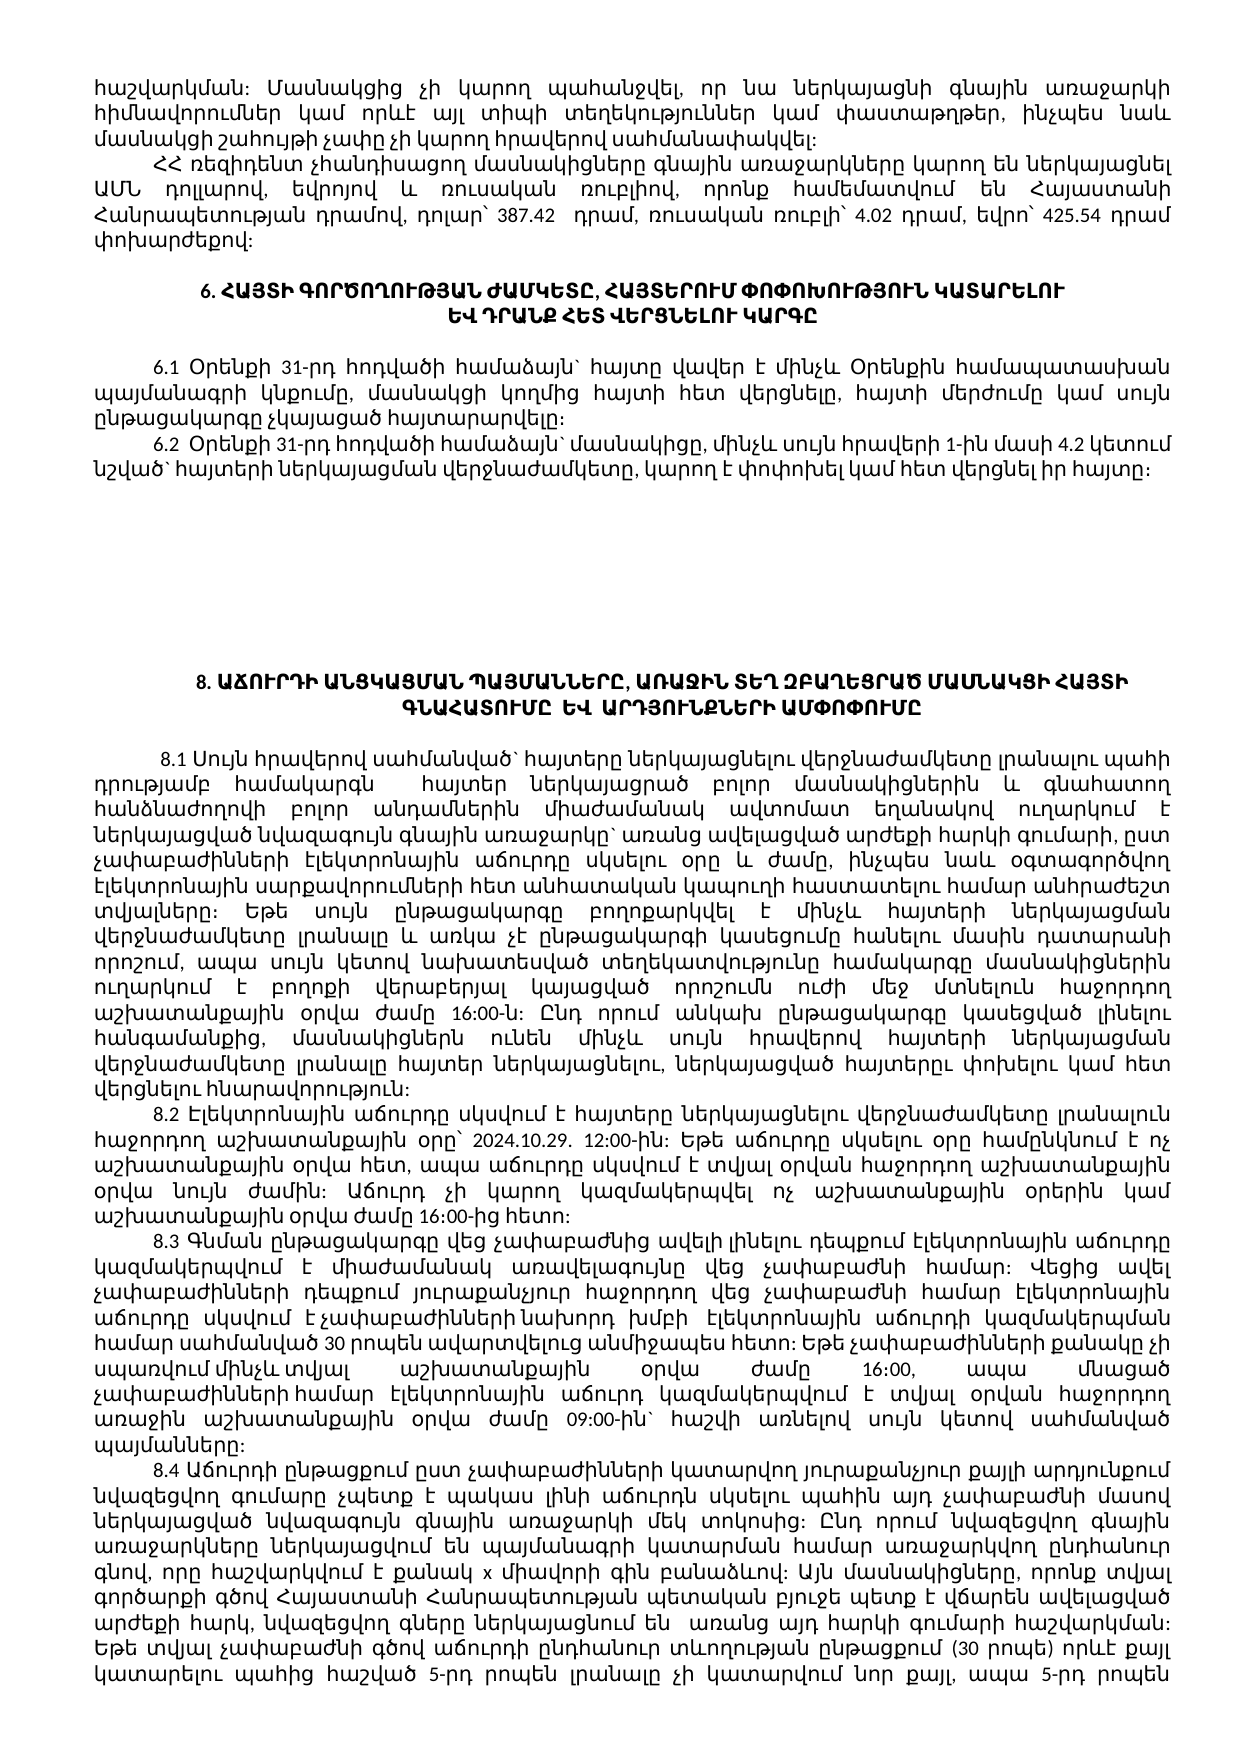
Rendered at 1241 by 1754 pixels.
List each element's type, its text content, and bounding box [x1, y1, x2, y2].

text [94, 75, 1171, 151]
text 8.1 Սույն հրավերով սահմանված` հայտերը ներկայացնելու վերջնաժամկետը լրանալու պահի դրությամբ համակարգն հայտեր ներկայացրած բոլոր մասնակիցներին և գնահատող հանձնաժողովի բոլոր անդամներին միաժամանակ ավտոմատ եղանակով ուղարկում է ներկայացված նվազագույն գնային առաջարկը` առանց ավելացված արժեքի հարկի գումարի, ըստ չափաբաժինների էլեկտրոնային աճուրդը սկսելու օրը և ժամը, ինչպես նաև օգտագործվող էլեկտրոնային սարքավորումների հետ անհատական կապուղի հաստատելու համար անհրաժեշտ տվյալները։ Եթե սույն ընթացակարգը բողոքարկվել է մինչև հայտերի ներկայացման վերջնաժամկետը լրանալը և առկա չէ ընթացակարգի կասեցումը հանելու մասին դատարանի որոշում, ապա սույն կետով նախատեսված տեղեկատվությունը համակարգը մասնակիցներին ուղարկում է բողոքի վերաբերյալ կայացված որոշումն ուժի մեջ մտնելուն հաջորդող աշխատանքային օրվա ժամը 16:00-ն: Ընդ որում անկախ ընթացակարգը կասեցված լինելու հանգամանքից, մասնակիցներն ունեն մինչև սույն հրավերով հայտերի ներկայացման վերջնաժամկետը լրանալը հայտեր ներկայացնելու, ներկայացված հայտերըւ փոխելու կամ հետ վերցնելու հնարավորություն: [94, 746, 1171, 1102]
text 8.2 Էլեկտրոնային աճուրդը սկսվում է հայտերը ներկայացնելու վերջնաժամկետը լրանալուն հաջորդող աշխատանքային օրը՝ 2024.10.29. 12:00 -ին: Եթե աճուրդը սկսելու օրը համընկնում է ոչ աշխատանքային օրվա հետ, ապա աճուրդը սկսվում է տվյալ օրվան հաջորդող աշխատանքային օրվա նույն ժամին: Աճուրդ չի կարող կազմակերպվել ոչ աշխատանքային օրերին կամ աշխատանքային օրվա ժամը 16։00-ից հետո: [94, 1102, 1171, 1229]
text 6. ՀԱՅՏԻ ԳՈՐԾՈՂՈՒԹՅԱՆ ԺԱՄԿԵՏԸ, ՀԱՅՏԵՐՈՒՄ ՓՈՓՈԽՈՒԹՅՈՒՆ ԿԱՏԱՐԵԼՈՒ [94, 278, 1171, 304]
text ԵՎ ԴՐԱՆՔ ՀԵՏ ՎԵՐՑՆԵԼՈՒ ԿԱՐԳԸ [94, 304, 1171, 329]
text 8.3 Գնման ընթացակարգը վեց չափաբաժնից ավելի լինելու դեպքում էլեկտրոնային աճուրդը կազմակերպվում է միաժամանակ առավելագույնը վեց չափաբաժնի համար: Վեցից ավել չափաբաժինների դեպքում յուրաքանչյուր հաջորդող վեց չափաբաժնի համար էլեկտրոնային աճուրդը սկսվում է չափաբաժինների նախորդ խմբի էլեկտրոնային աճուրդի կազմակերպման համար սահմանված 30 րոպեն ավարտվելուց անմիջապես հետո: Եթե չափաբաժինների քանակը չի սպառվում մինչև տվյալ աշխատանքային օրվա ժամը 16։00, ապա մնացած չափաբաժինների համար էլեկտրոնային աճուրդ կազմակերպվում է տվյալ օրվան հաջորդող առաջին աշխատանքային օրվա ժամը 09:00-ին` հաշվի առնելով սույն կետով սահմանված պայմանները: [94, 1229, 1171, 1457]
text 6.1 Օրենքի 31-րդ հոդվածի համաձայն` հայտը վավեր է մինչև Օրենքին համապատասխան պայմանագրի կնքումը, մասնակցի կողմից հայտի հետ վերցնելը, հայտի մերժումը կամ սույն ընթացակարգը չկայացած հայտարարվելը։ [94, 354, 1171, 431]
text ԳՆԱՀԱՏՈՒՄԸ ԵՎ ԱՐԴՅՈՒՆՔՆԵՐԻ ԱՄՓՈՓՈՒՄԸ [94, 695, 1171, 720]
text ՀՀ ռեզիդենտ չհանդիսացող մասնակիցները գնային առաջարկները կարող են ներկայացնել ԱՄՆ դոլլարով, եվրոյով և ռուսական ռուբլիով, որոնք համեմատվում են Հայաստանի Հանրապետության դրամով, դոլար՝ 387.42 դրամ, ռուսական ռուբլի՝ 4.02 դրամ, եվրո՝ 425.54 դրամ փոխարժեքով: [94, 151, 1171, 253]
text 8. ԱՃՈՒՐԴԻ ԱՆՑԿԱՑՄԱՆ ՊԱՅՄԱՆՆԵՐԸ, ԱՌԱՋԻՆ ՏԵՂ ԶԲԱՂԵՑՐԱԾ ՄԱՍՆԱԿՑԻ ՀԱՅՏԻ [94, 669, 1171, 695]
text 6.2 Օրենքի 31-րդ հոդվածի համաձայն` մասնակիցը, մինչև սույն հրավերի 1-ին մասի 4.2 կետում նշված` հայտերի ներկայացման վերջնաժամկետը, կարող է փոփոխել կամ հետ վերցնել իր հայտը։ [94, 431, 1171, 482]
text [94, 1457, 1171, 1686]
